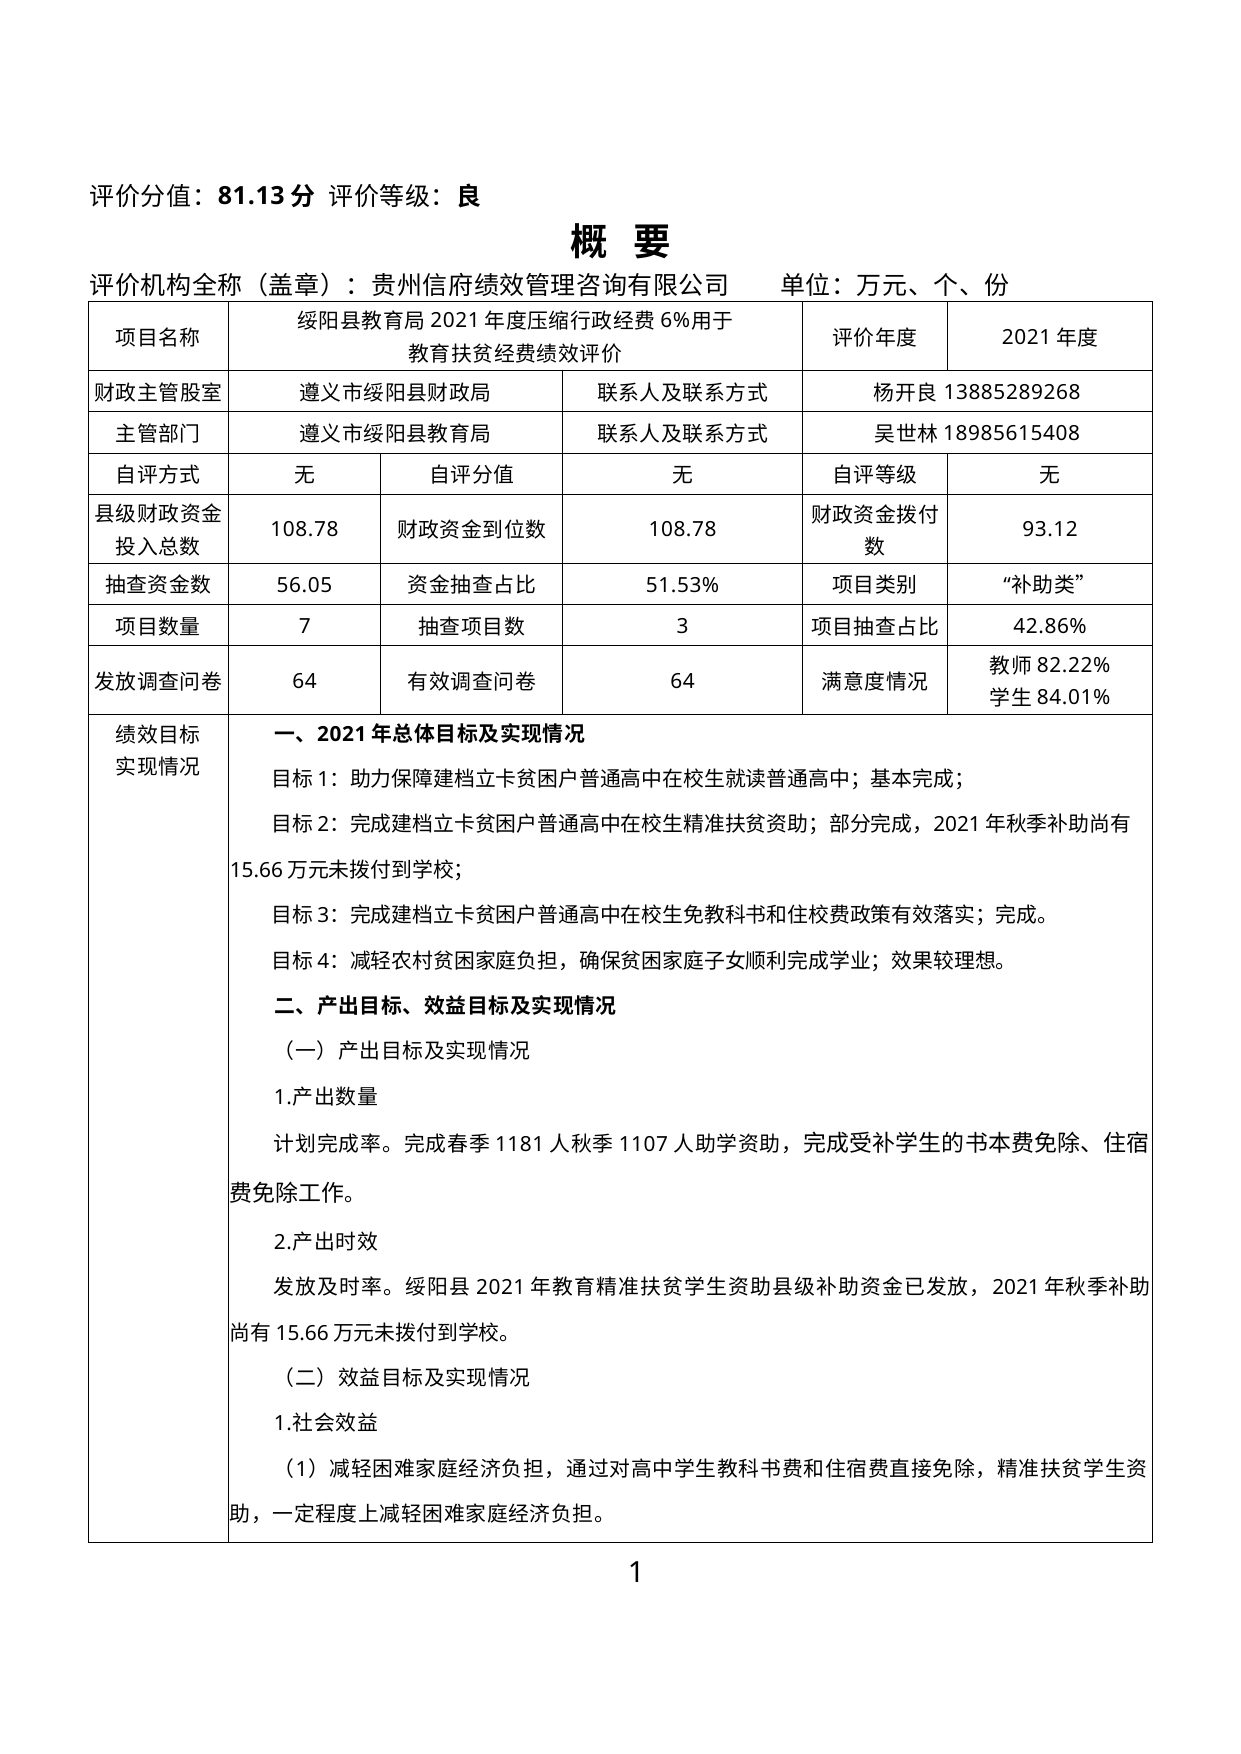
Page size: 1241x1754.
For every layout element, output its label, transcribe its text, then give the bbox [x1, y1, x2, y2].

table_cell 评价年度 [803, 302, 947, 370]
table_cell 杨开良 13885289268 [803, 371, 1152, 411]
table_cell 联系人及联系方式 [563, 371, 802, 411]
table_cell 资金抽查占比 [381, 564, 562, 604]
table_cell 满意度情况 [803, 646, 947, 714]
table_cell 2021年度 [948, 302, 1152, 370]
table_cell 绥阳县教育局2021年度压缩行政经费6%用于 教育扶贫经费绩效评价 [229, 302, 802, 370]
table_cell 自评分值 [381, 454, 562, 494]
table_cell 概 要 [88, 213, 1152, 266]
table_cell 42.86% [948, 605, 1152, 645]
table_cell 吴世林18985615408 [803, 412, 1152, 453]
table_cell 自评等级 [803, 454, 947, 494]
table_cell 联系人及联系方式 [563, 412, 802, 453]
table_cell 发放调查问卷 [89, 646, 228, 714]
table_cell 绩效目标 实现情况 [89, 715, 228, 1542]
table_cell “补助类” [948, 564, 1152, 604]
table_cell 有效调查问卷 [381, 646, 562, 714]
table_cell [229, 715, 1152, 1542]
table_cell 108.78 [563, 495, 802, 563]
table_cell 7 [229, 605, 380, 645]
table_cell 自评方式 [89, 454, 228, 494]
table_cell 无 [229, 454, 380, 494]
table_header 评价分值：81.13分 评价等级：良 [88, 177, 1152, 213]
table_cell 抽查资金数 [89, 564, 228, 604]
table_cell 教师82.22% 学生84.01% [948, 646, 1152, 714]
table_cell 主管部门 [89, 412, 228, 453]
table_cell 64 [563, 646, 802, 714]
table_cell 遵义市绥阳县财政局 [229, 371, 562, 411]
table_cell 评价机构全称（盖章）：贵州信府绩效管理咨询有限公司 单位：万元、个、份 [88, 266, 1152, 301]
table_cell 无 [563, 454, 802, 494]
table_cell 108.78 [229, 495, 380, 563]
table_cell 51.53% [563, 564, 802, 604]
table_cell 抽查项目数 [381, 605, 562, 645]
table_cell 财政主管股室 [89, 371, 228, 411]
table_cell 64 [229, 646, 380, 714]
table_cell 项目数量 [89, 605, 228, 645]
table_cell 财政资金拨付数 [803, 495, 947, 563]
table_cell 县级财政资金投入总数 [89, 495, 228, 563]
table_cell 财政资金到位数 [381, 495, 562, 563]
table_cell 56.05 [229, 564, 380, 604]
table_cell 无 [948, 454, 1152, 494]
table_cell 93.12 [948, 495, 1152, 563]
table_cell 项目类别 [803, 564, 947, 604]
table_cell 3 [563, 605, 802, 645]
table_cell 项目抽查占比 [803, 605, 947, 645]
table_cell 遵义市绥阳县教育局 [229, 412, 562, 453]
table_cell 项目名称 [89, 302, 228, 370]
